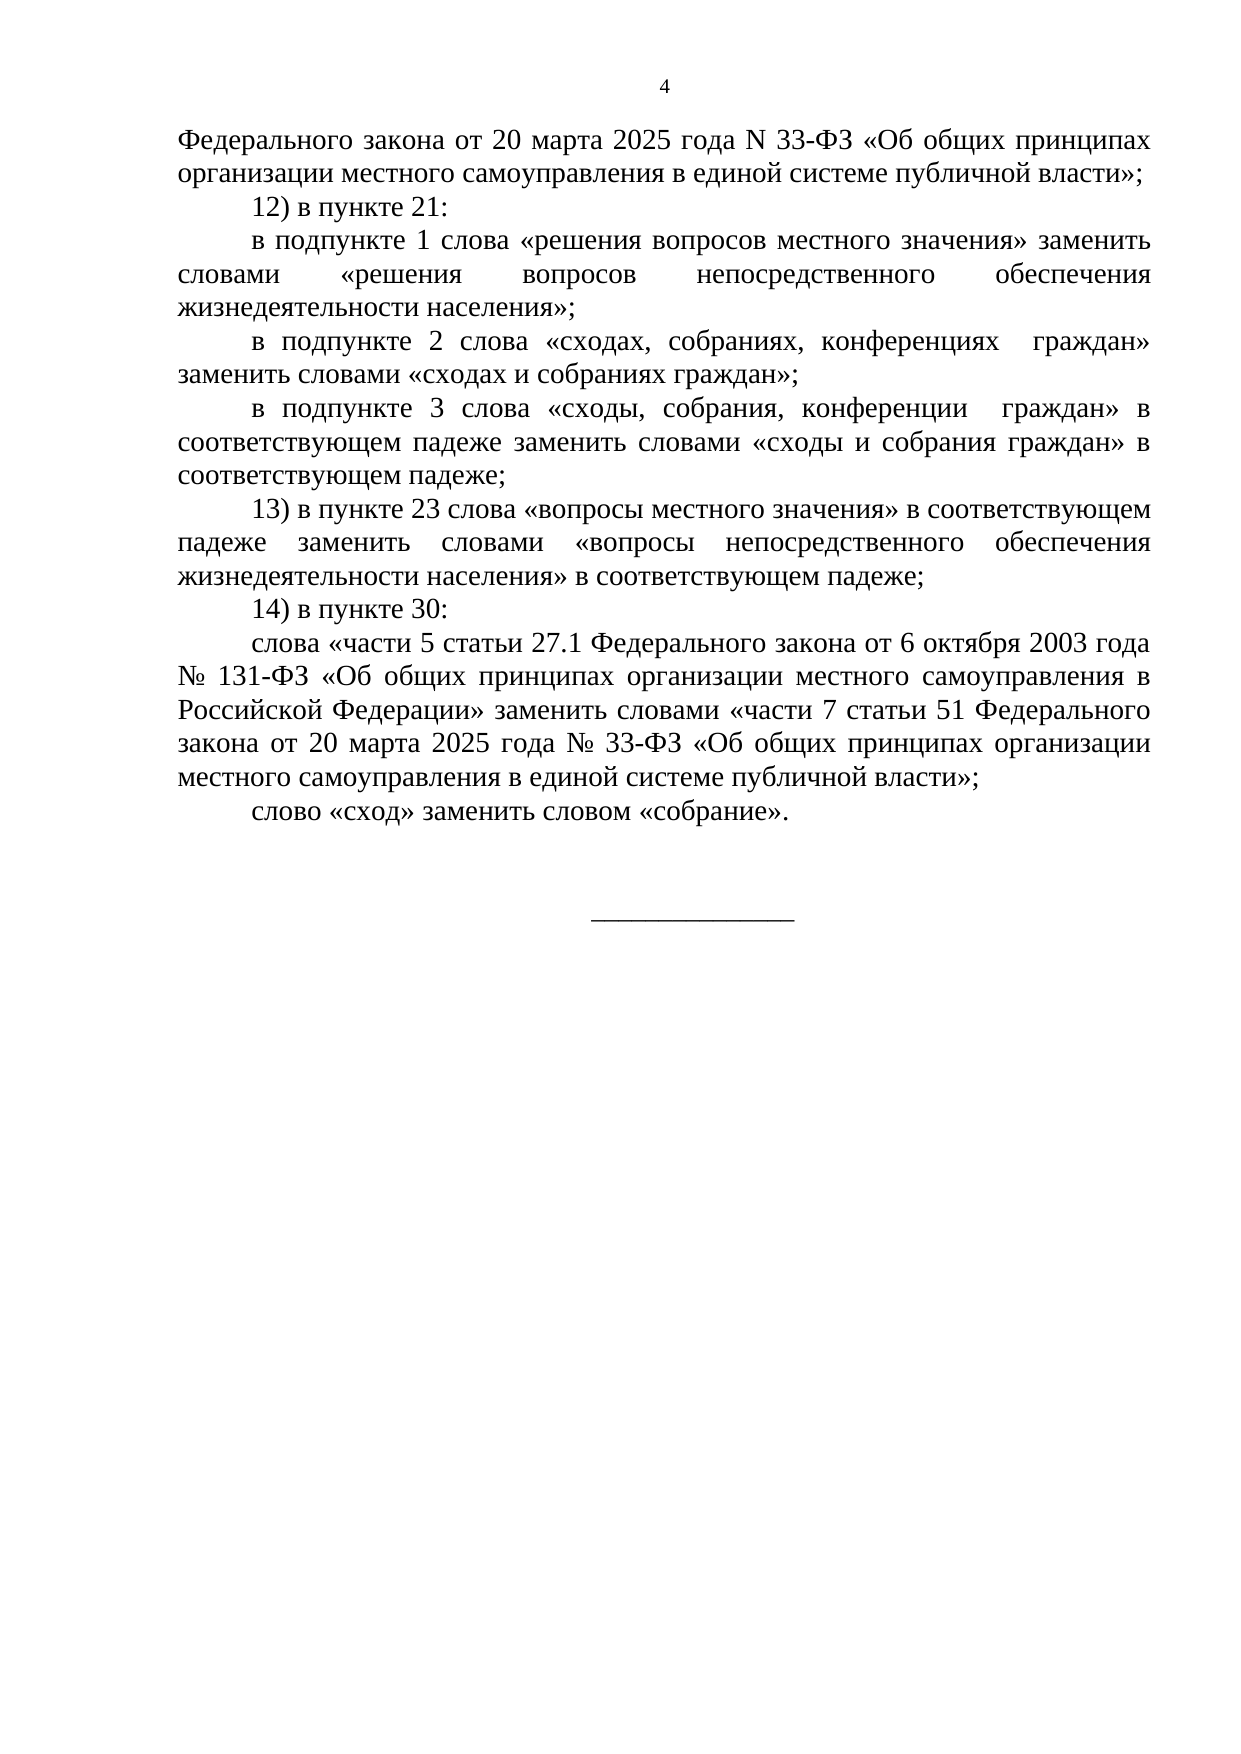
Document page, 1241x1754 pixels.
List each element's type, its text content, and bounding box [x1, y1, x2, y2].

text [177, 122, 1152, 189]
text 13) в пункте 23 слова «вопросы местного значения» в соответствующем падеже заменить словами «вопросы непосредственного обеспечения жизнедеятельности населения» в соответствующем падеже; [177, 491, 1152, 591]
text слова «части 5 статьи 27.1 Федерального закона от 6 октября 2003 года № 131-ФЗ «Об общих принципах организации местного самоуправления в Российской Федерации» заменить словами «части 7 статьи 51 Федерального закона от 20 марта 2025 года № 33-ФЗ «Об общих принципах организации местного самоуправления в единой системе публичной власти»; [177, 625, 1152, 793]
text в подпункте 1 слова «решения вопросов местного значения» заменить словами «решения вопросов непосредственного обеспечения жизнедеятельности населения»; [177, 222, 1152, 323]
text 14) в пункте 30: [177, 591, 1152, 625]
text в подпункте 3 слова «сходы, собрания, конференции граждан» в соответствующем падеже заменить словами «сходы и собрания граждан» в соответствующем падеже; [177, 390, 1152, 491]
text _______________ [177, 893, 1152, 924]
text 12) в пункте 21: [177, 189, 1152, 222]
text слово «сход» заменить словом «собрание». [177, 793, 1152, 826]
text в подпункте 2 слова «сходах, собраниях, конференциях граждан» заменить словами «сходах и собраниях граждан»; [177, 323, 1152, 390]
